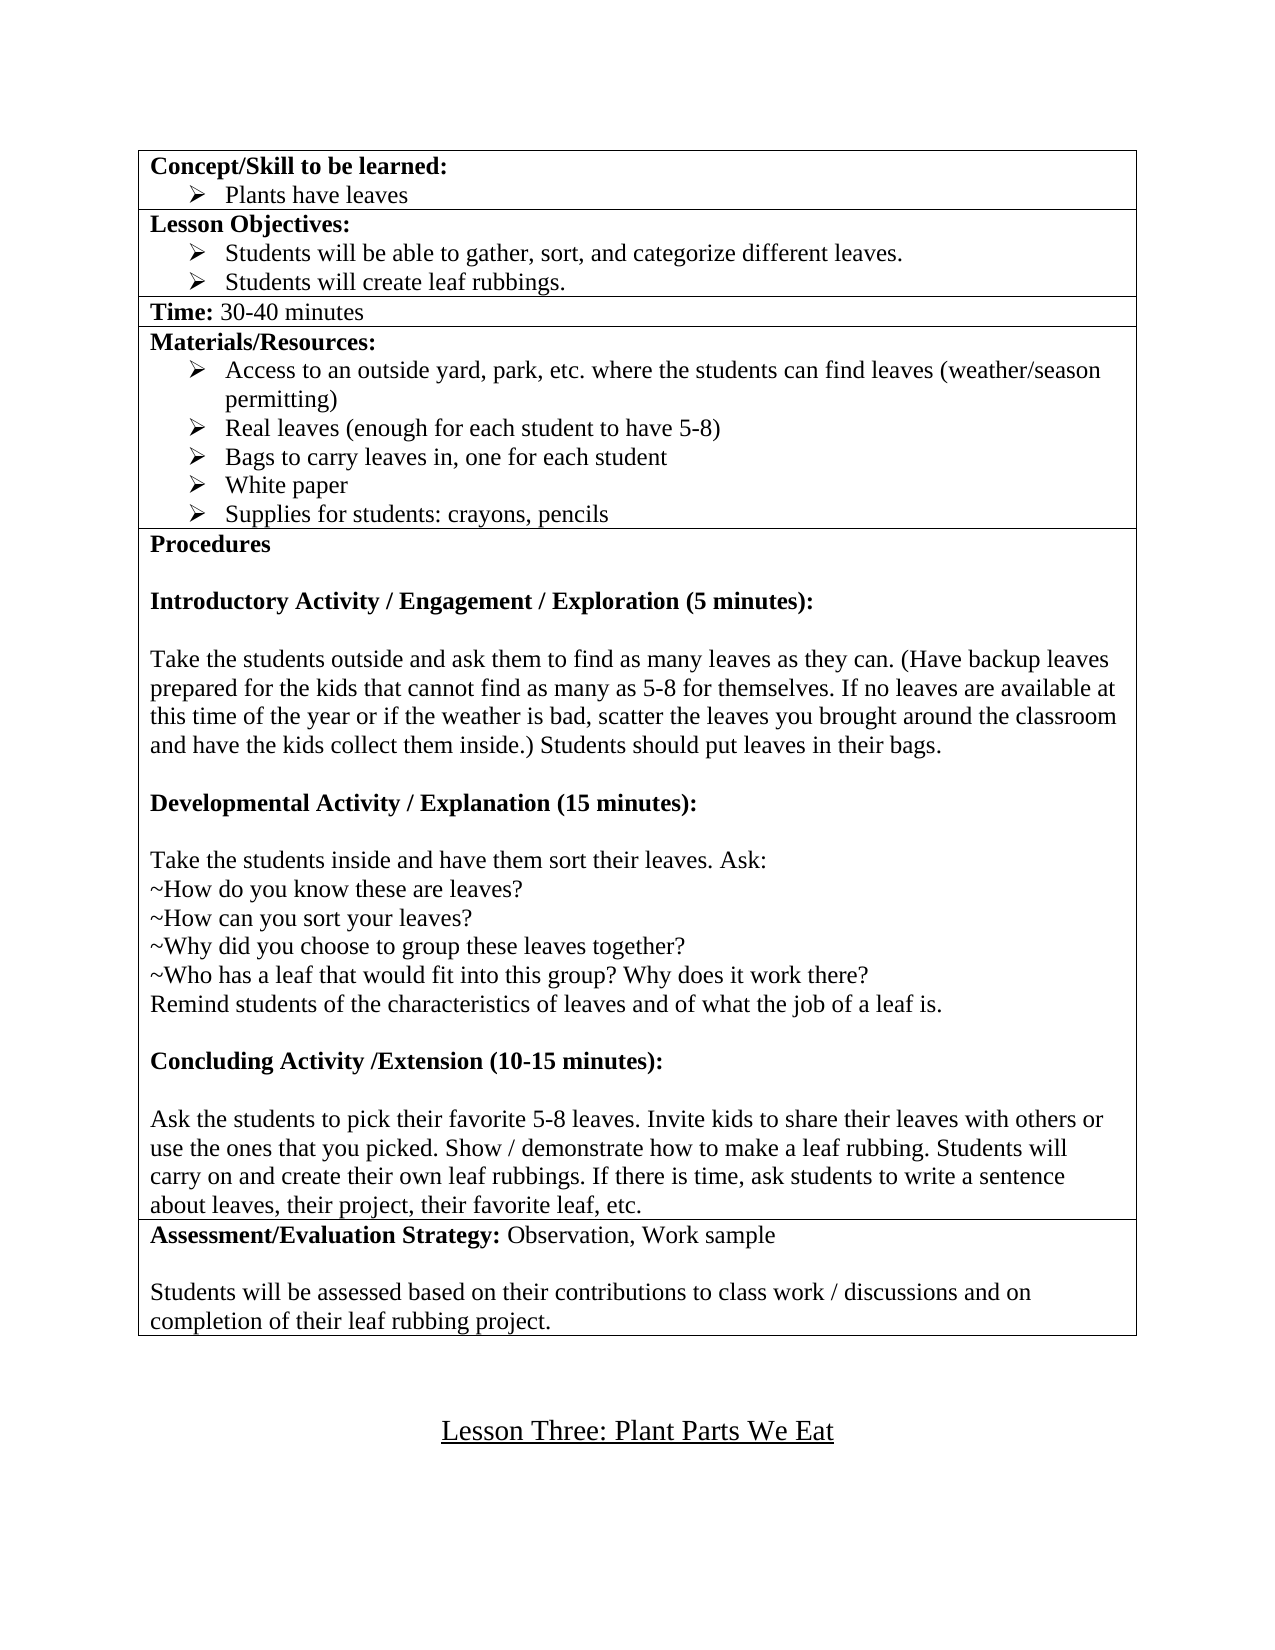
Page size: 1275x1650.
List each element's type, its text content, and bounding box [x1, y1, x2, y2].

table_cell Materials/Resources: Access to an outside yard, park, etc. where the students can find leaves (weather/season permitting) Real leaves (enough for each student to have 5-8) Bags to carry leaves in, one for each student White paper Supplies for students: crayons, pencils [139, 327, 1136, 528]
table_cell Lesson Objectives: Students will be able to gather, sort, and categorize different leaves. Students will create leaf rubbings. [139, 210, 1136, 296]
table_cell Assessment/Evaluation Strategy: Observation, Work sample Students will be assessed based on their contributions to class work / discussions and on completion of their leaf rubbing project. [139, 1220, 1136, 1335]
table_cell Procedures Introductory Activity / Engagement / Exploration (5 minutes): Take the students outside and ask them to find as many leaves as they can. (Have backup leaves prepared for the kids that cannot find as many as 5-8 for themselves. If no leaves are available at this time of the year or if the weather is bad, scatter the leaves you brought around the classroom and have the kids collect them inside.) Students should put leaves in their bags. Developmental Activity / Explanation (15 minutes): Take the students inside and have them sort their leaves. Ask: ~How do you know these are leaves? ~How can you sort your leaves? ~Why did you choose to group these leaves together? ~Who has a leaf that would fit into this group? Why does it work there? Remind students of the characteristics of leaves and of what the job of a leaf is. Concluding Activity /Extension (10-15 minutes): Ask the students to pick their favorite 5-8 leaves. Invite kids to share their leaves with others or use the ones that you picked. Show / demonstrate how to make a leaf rubbing. Students will carry on and create their own leaf rubbings. If there is time, ask students to write a sentence about leaves, their project, their favorite leaf, etc. [139, 529, 1136, 1219]
table_header Concept/Skill to be learned: Plants have leaves [139, 151, 1136, 208]
table_cell Time: 30-40 minutes [139, 297, 1136, 326]
text Lesson Three: Plant Parts We Eat [150, 1413, 1125, 1447]
